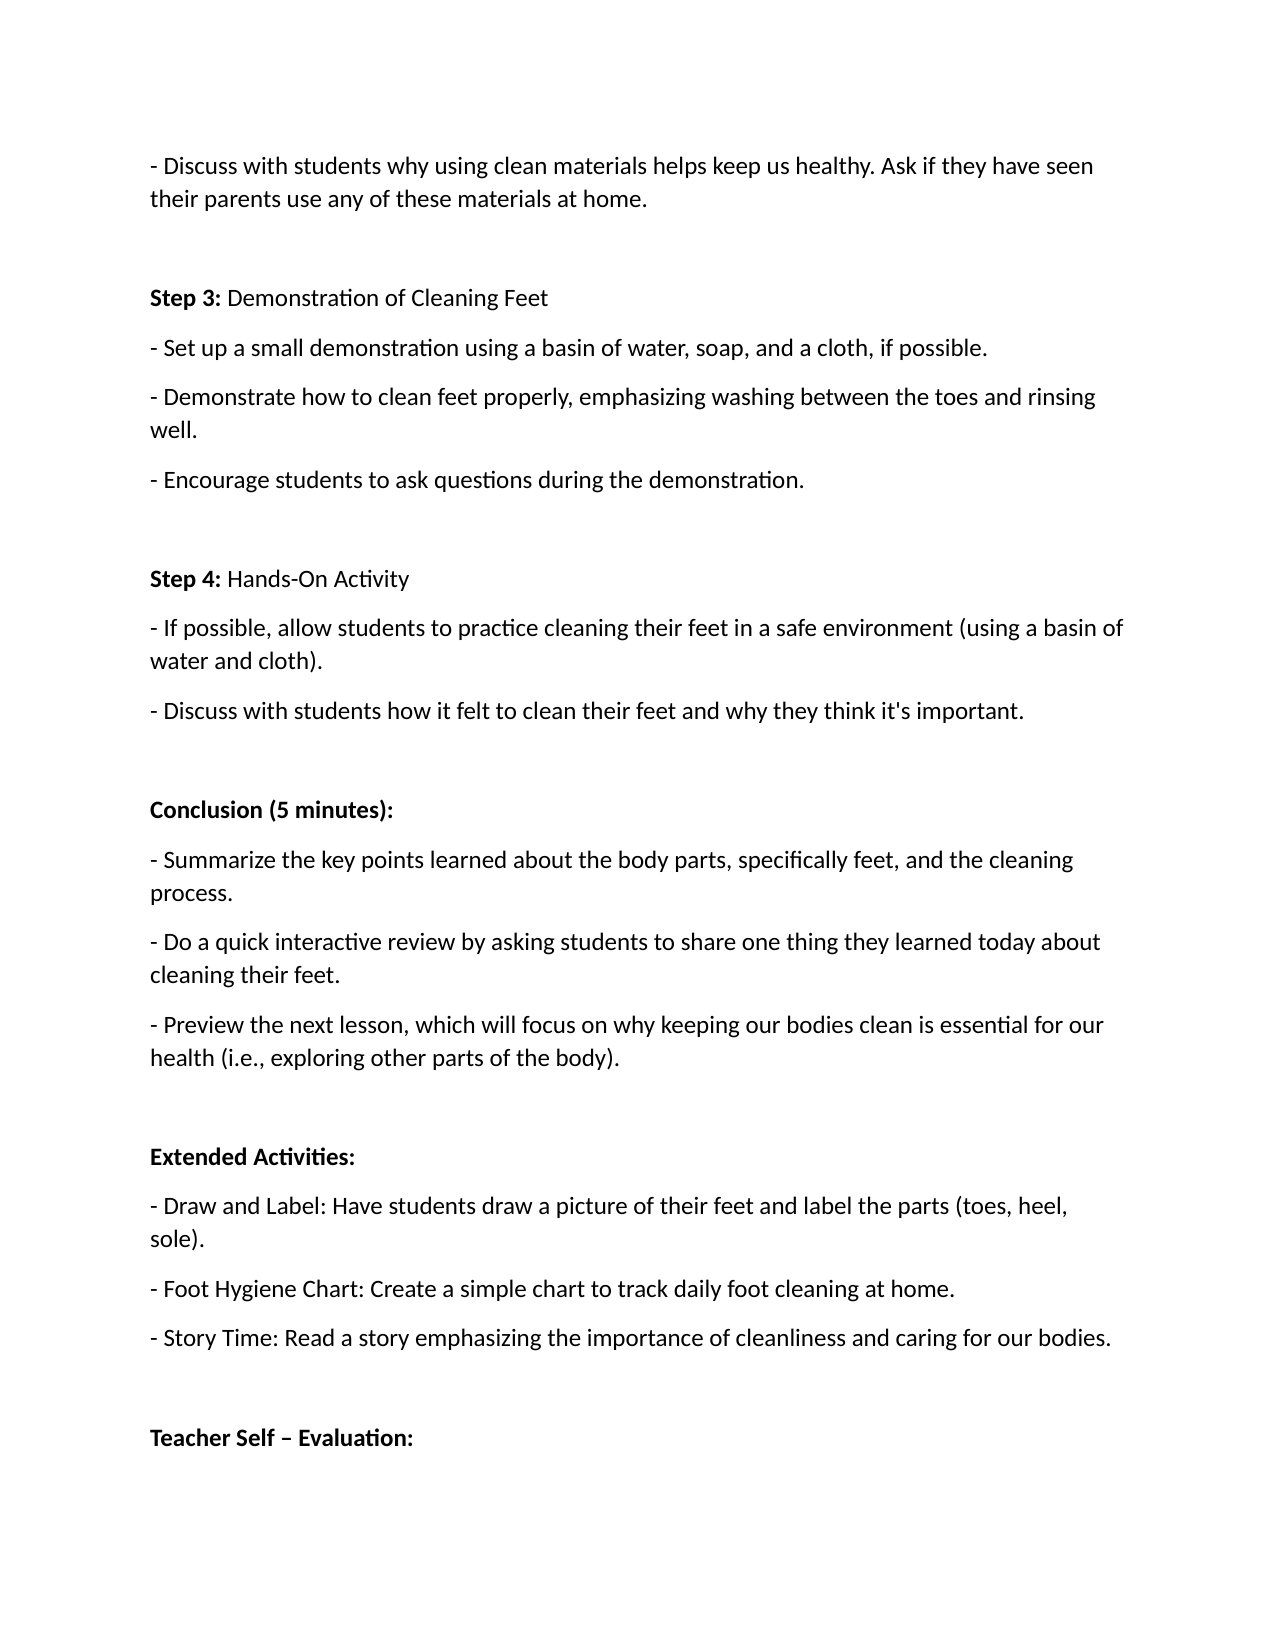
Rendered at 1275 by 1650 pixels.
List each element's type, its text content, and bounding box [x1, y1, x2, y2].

text Step 4: Hands-On Activity [150, 563, 1125, 593]
text - If possible, allow students to practice cleaning their feet in a safe environment (using a basin of water and cloth). [150, 612, 1125, 676]
text - Foot Hygiene Chart: Create a simple chart to track daily foot cleaning at home. [150, 1273, 1125, 1303]
text - Demonstrate how to clean feet properly, emphasizing washing between the toes and rinsing well. [150, 381, 1125, 445]
text - Set up a small demonstration using a basin of water, soap, and a cloth, if possible. [150, 332, 1125, 362]
text Teacher Self – Evaluation: [150, 1422, 1125, 1452]
text - Discuss with students how it felt to clean their feet and why they think it's important. [150, 695, 1125, 726]
text Extended Activities: [150, 1141, 1125, 1171]
text Conclusion (5 minutes): [150, 794, 1125, 825]
text - Do a quick interactive review by asking students to share one thing they learned today about cleaning their feet. [150, 926, 1125, 990]
text - Preview the next lesson, which will focus on why keeping our bodies clean is essential for our health (i.e., exploring other parts of the body). [150, 1009, 1125, 1072]
text - Draw and Label: Have students draw a picture of their feet and label the parts (toes, heel, sole). [150, 1190, 1125, 1254]
text Step 3: Demonstration of Cleaning Feet [150, 282, 1125, 313]
text - Story Time: Read a story emphasizing the importance of cleanliness and caring for our bodies. [150, 1322, 1125, 1353]
text - Summarize the key points learned about the body parts, specifically feet, and the cleaning process. [150, 844, 1125, 907]
text - Encourage students to ask questions during the demonstration. [150, 464, 1125, 494]
text - Discuss with students why using clean materials helps keep us healthy. Ask if they have seen their parents use any of these materials at home. [150, 150, 1125, 213]
